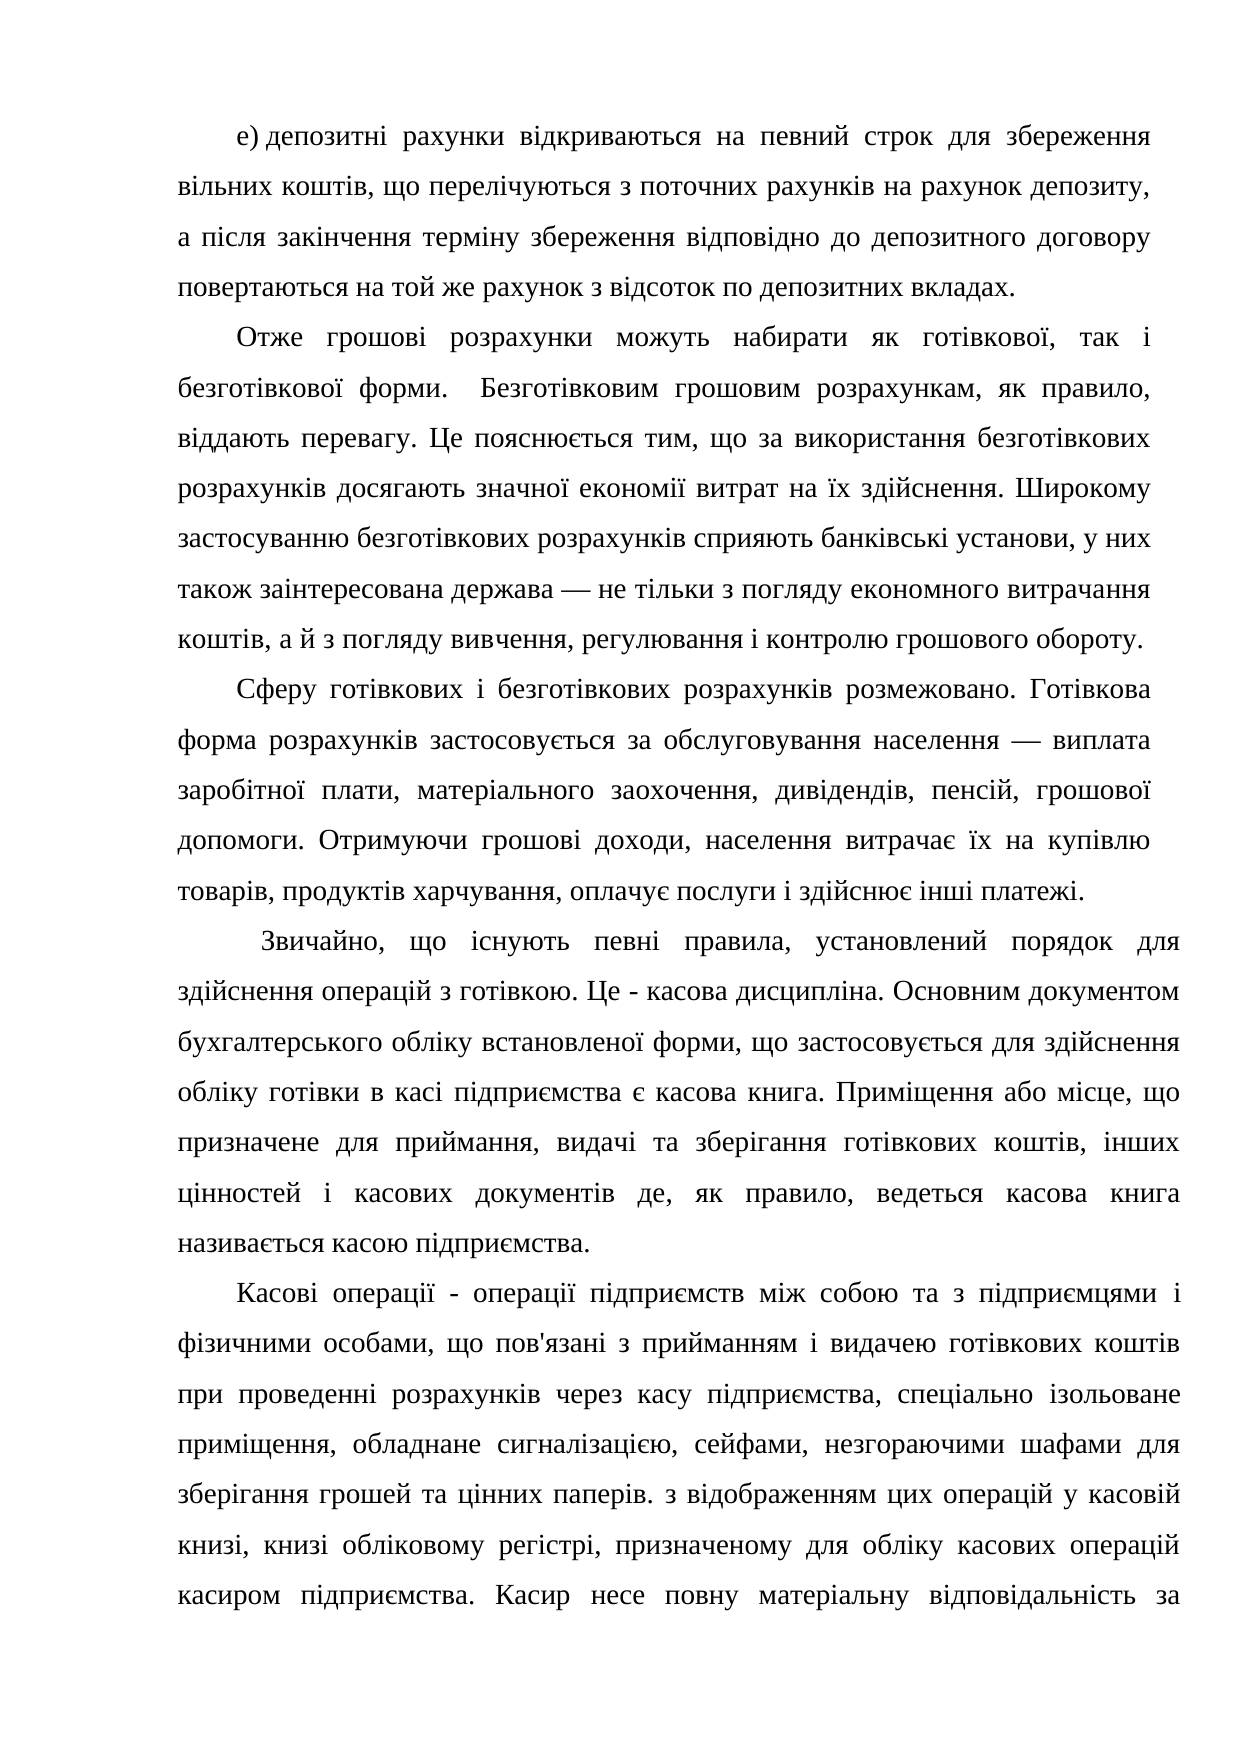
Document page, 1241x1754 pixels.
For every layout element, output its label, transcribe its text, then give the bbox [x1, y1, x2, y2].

list Сферу готівкових і безготівкових розрахунків розмежовано. Готівкова форма розрахунків застосовується за обслуговування населення — виплата заробітної плати, матеріального заохочення, дивідендів, пенсій, грошової допомоги. Отримуючи грошові доходи, населення витрачає їх на купівлю товарів, продуктів харчування, оплачує послуги і здійснює інші платежі. [177, 672, 1152, 906]
text Звичайно, що існують певні правила, установлений порядок для здійснення операцій з готівкою. Це - касова дисципліна. Основним документом бухгалтерського обліку встановленої форми, що застосовується для здійснення обліку готівки в касі підприємства є касова книга. Приміщення або місце, що призначене для приймання, видачі та зберігання готівкових коштів, інших цінностей і касових документів де, як правило, ведеться касова книга називається касою підприємства. [177, 923, 1181, 1258]
list Отже грошові розрахунки можуть набирати як готівкової, так і безготівкової форми. Безготівковим грошовим розрахункам, як правило, віддають перевагу. Це пояснюється тим, що за використання безготівкових розрахунків досягають значної економії витрат на їх здійснення. Широкому застосуванню безготівкових розрахунків сприяють банківські установи, у них також заінтересована держава — не тільки з погляду економного витрачання коштів, а й з погляду вивчення, регулювання і контролю грошового обороту. [177, 319, 1152, 655]
list депозитні рахунки відкриваються на певний строк для збереження вільних коштів, що перелічуються з поточних рахунків на рахунок депозиту, а після закінчення терміну збереження відповідно до депозитного договору повертаються на той же рахунок з відсоток по депозитних вкладах. [177, 118, 1152, 303]
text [177, 1275, 1181, 1611]
